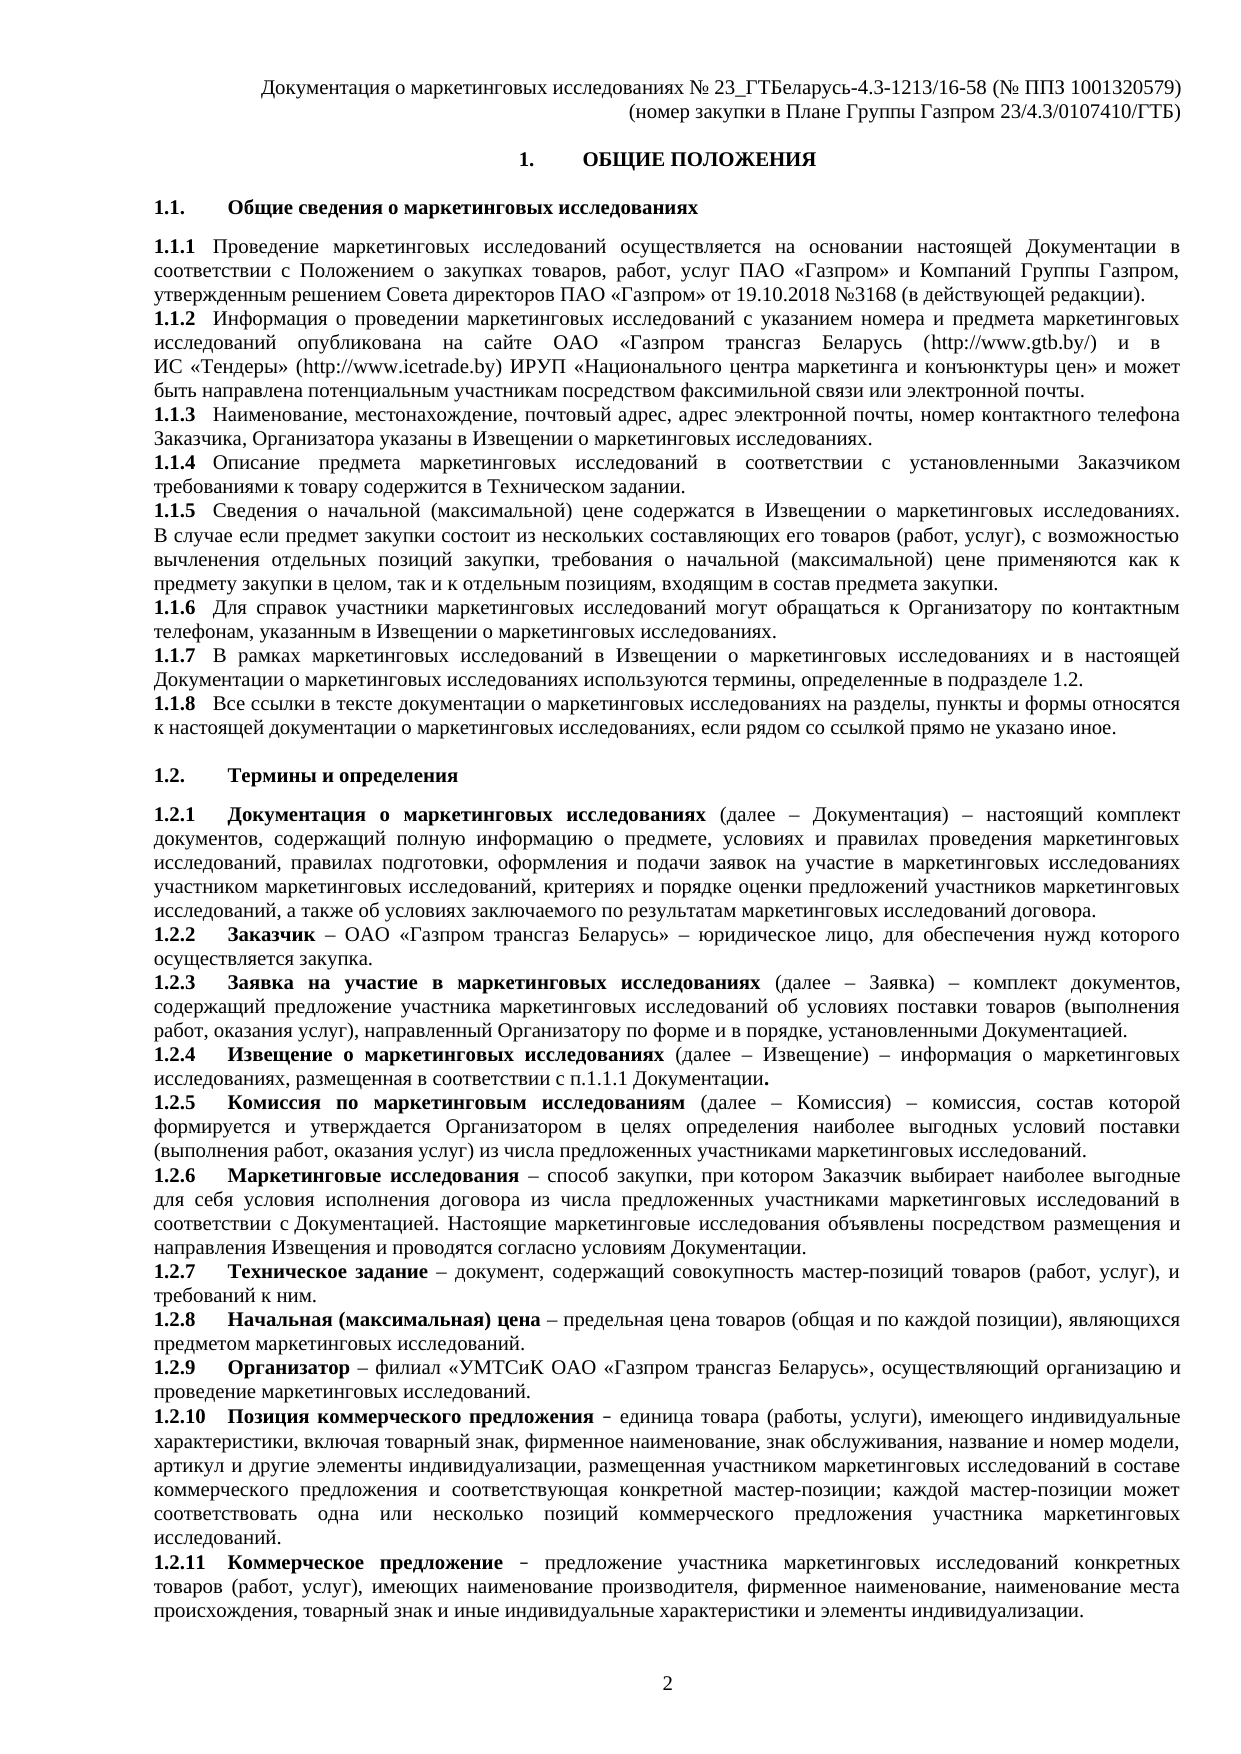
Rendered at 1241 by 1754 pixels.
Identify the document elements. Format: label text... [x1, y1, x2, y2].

list Организатор – филиал «УМТСиК ОАО «Газпром трансгаз Беларусь», осуществляющий организацию и проведение маркетинговых исследований. [153, 1355, 1181, 1403]
list Позиция коммерческого предложения – единица товара (работы, услуги), имеющего индивидуальные характеристики, включая товарный знак, фирменное наименование, знак обслуживания, название и номер модели, артикул и другие элементы индивидуализации, размещенная участником маркетинговых исследований в составе коммерческого предложения и соответствующая конкретной мастер-позиции; каждой мастер-позиции может соответствовать одна или несколько позиций коммерческого предложения участника маркетинговых исследований. [153, 1403, 1181, 1549]
list Извещение о маркетинговых исследованиях (далее – Извещение) – информация о маркетинговых исследованиях, размещенная в соответствии с п.1.1.1 Документации. [153, 1042, 1181, 1090]
list Начальная (максимальная) цена – предельная цена товаров (общая и по каждой позиции), являющихся предметом маркетинговых исследований. [153, 1307, 1181, 1355]
list Коммерческое предложение – предложение участника маркетинговых исследований конкретных товаров (работ, услуг), имеющих наименование производителя, фирменное наименование, наименование места происхождения, товарный знак и иные индивидуальные характеристики и элементы индивидуализации. [153, 1549, 1181, 1622]
list ОБЩИЕ ПОЛОЖЕНИЯ [153, 147, 1181, 171]
list Все ссылки в тексте документации о маркетинговых исследованиях на разделы, пункты и формы относятся к настоящей документации о маркетинговых исследованиях, если рядом со ссылкой прямо не указано иное. [153, 691, 1181, 739]
list Заказчик – ОАО «Газпром трансгаз Беларусь» – юридическое лицо, для обеспечения нужд которого осуществляется закупка. [153, 922, 1181, 970]
list Сведения о начальной (максимальной) цене содержатся в Извещении о маркетинговых исследованиях. В случае если предмет закупки состоит из нескольких составляющих его товаров (работ, услуг), с возможностью вычленения отдельных позиций закупки, требования о начальной (максимальной) цене применяются как к предмету закупки в целом, так и к отдельным позициям, входящим в состав предмета закупки. [153, 498, 1181, 595]
list Описание предмета маркетинговых исследований в соответствии с установленными Заказчиком требованиями к товару содержится в Техническом задании. [153, 450, 1181, 498]
list Термины и определения [153, 763, 1181, 787]
list Маркетинговые исследования – способ закупки, при котором Заказчик выбирает наиболее выгодные для себя условия исполнения договора из числа предложенных участниками маркетинговых исследований в соответствии с Документацией. Настоящие маркетинговые исследования объявлены посредством размещения и направления Извещения и проводятся согласно условиям Документации. [153, 1162, 1181, 1259]
list Комиссия по маркетинговым исследованиям (далее – Комиссия) – комиссия, состав которой формируется и утверждается Организатором в целях определения наиболее выгодных условий поставки (выполнения работ, оказания услуг) из числа предложенных участниками маркетинговых исследований. [153, 1090, 1181, 1162]
list В рамках маркетинговых исследований в Извещении о маркетинговых исследованиях и в настоящей Документации о маркетинговых исследованиях используются термины, определенные в подразделе 1.2. [153, 643, 1181, 691]
list Для справок участники маркетинговых исследований могут обращаться к Организатору по контактным телефонам, указанным в Извещении о маркетинговых исследованиях. [153, 595, 1181, 643]
list Заявка на участие в маркетинговых исследованиях (далее – Заявка) – комплект документов, содержащий предложение участника маркетинговых исследований об условиях поставки товаров (выполнения работ, оказания услуг), направленный Организатору по форме и в порядке, установленными Документацией. [153, 970, 1181, 1042]
list Документация о маркетинговых исследованиях (далее – Документация) – настоящий комплект документов, содержащий полную информацию о предмете, условиях и правилах проведения маркетинговых исследований, правилах подготовки, оформления и подачи заявок на участие в маркетинговых исследованиях участником маркетинговых исследований, критериях и порядке оценки предложений участников маркетинговых исследований, а также об условиях заключаемого по результатам маркетинговых исследований договора. [153, 802, 1181, 922]
list Техническое задание – документ, содержащий совокупность мастер-позиций товаров (работ, услуг), и требований к ним. [153, 1259, 1181, 1307]
list Наименование, местонахождение, почтовый адрес, адрес электронной почты, номер контактного телефона Заказчика, Организатора указаны в Извещении о маркетинговых исследованиях. [153, 402, 1181, 450]
list Информация о проведении маркетинговых исследований с указанием номера и предмета маркетинговых исследований опубликована на сайте ОАО «Газпром трансгаз Беларусь (http://www.gtb.by/) и в ИС «Тендеры» (http://www.icetrade.by) ИРУП «Национального центра маркетинга и конъюнктуры цен» и может быть направлена потенциальным участникам посредством факсимильной связи или электронной почты. [153, 306, 1181, 402]
list Общие сведения о маркетинговых исследованиях [153, 195, 1181, 219]
list Проведение маркетинговых исследований осуществляется на основании настоящей Документации в соответствии с Положением о закупках товаров, работ, услуг ПАО «Газпром» и Компаний Группы Газпром, утвержденным решением Совета директоров ПАО «Газпром» от 19.10.2018 №3168 (в действующей редакции). [153, 234, 1181, 306]
